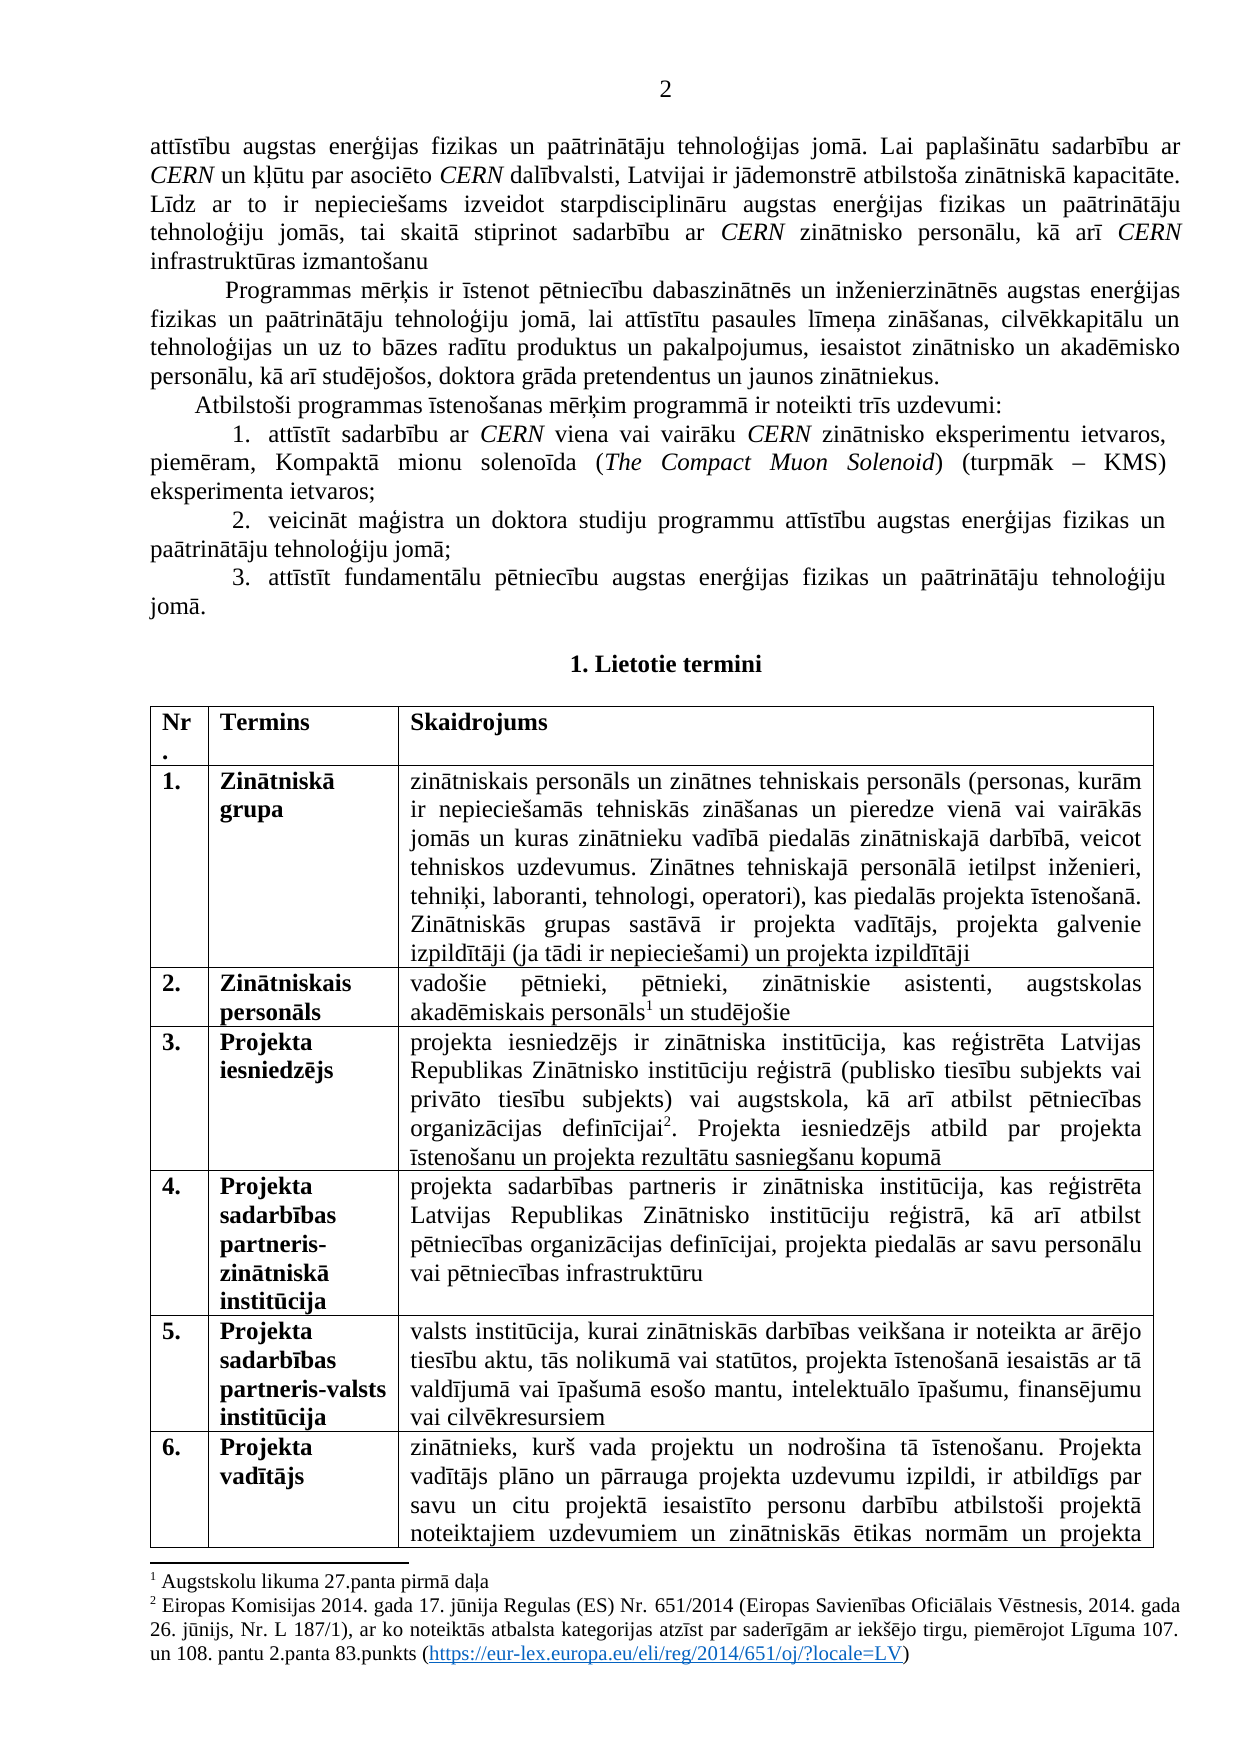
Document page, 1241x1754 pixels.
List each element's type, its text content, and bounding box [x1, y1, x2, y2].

table_cell Projekta vadītājs [209, 1432, 398, 1547]
table_cell 4. [151, 1171, 208, 1315]
table_header Nr. [151, 707, 208, 765]
table_cell valsts institūcija, kurai zinātniskās darbības veikšana ir noteikta ar ārējo tiesību aktu, tās nolikumā vai statūtos, projekta īstenošanā iesaistās ar tā valdījumā vai īpašumā esošo mantu, intelektuālo īpašumu, finansējumu vai cilvēkresursiem [399, 1316, 1153, 1431]
table_header Skaidrojums [399, 707, 1153, 765]
table_cell 2. [151, 968, 208, 1026]
table_cell Zinātniskā grupa [209, 766, 398, 967]
table_cell 5. [151, 1316, 208, 1431]
table_cell projekta sadarbības partneris ir zinātniska institūcija, kas reģistrēta Latvijas Republikas Zinātnisko institūciju reģistrā, kā arī atbilst pētniecības organizācijas definīcijai, projekta piedalās ar savu personālu vai pētniecības infrastruktūru [399, 1171, 1153, 1315]
table_cell zinātniskais personāls un zinātnes tehniskais personāls (personas, kurām ir nepieciešamās tehniskās zināšanas un pieredze vienā vai vairākās jomās un kuras zinātnieku vadībā piedalās zinātniskajā darbībā, veicot tehniskos uzdevumus. Zinātnes tehniskajā personālā ietilpst inženieri, tehniķi, laboranti, tehnologi, operatori), kas piedalās projekta īstenošanā. Zinātniskās grupas sastāvā ir projekta vadītājs, projekta galvenie izpildītāji (ja tādi ir nepieciešami) un projekta izpildītāji [399, 766, 1153, 967]
table_cell 1. [151, 766, 208, 967]
table_cell Projekta sadarbības partneris-zinātniskā institūcija [209, 1171, 398, 1315]
subtitle 1. Lietotie termini [150, 649, 1181, 677]
table_cell vadošie pētnieki, pētnieki, zinātniskie asistenti, augstskolas akadēmiskais personāls un studējošie [399, 968, 1153, 1026]
table_cell projekta iesniedzējs ir zinātniska institūcija, kas reģistrēta Latvijas Republikas Zinātnisko institūciju reģistrā (publisko tiesību subjekts vai privāto tiesību subjekts) vai augstskola, kā arī atbilst pētniecības organizācijas definīcijai. Projekta iesniedzējs atbild par projekta īstenošanu un projekta rezultātu sasniegšanu kopumā [399, 1027, 1153, 1170]
table_cell 3. [151, 1027, 208, 1170]
table_cell Projekta sadarbības partneris-valsts institūcija [209, 1316, 398, 1431]
table_header Termins [209, 707, 398, 765]
table_cell 6. [151, 1432, 208, 1547]
table_cell Projekta iesniedzējs [209, 1027, 398, 1170]
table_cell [399, 1432, 1153, 1547]
table_cell Zinātniskais personāls [209, 968, 398, 1026]
